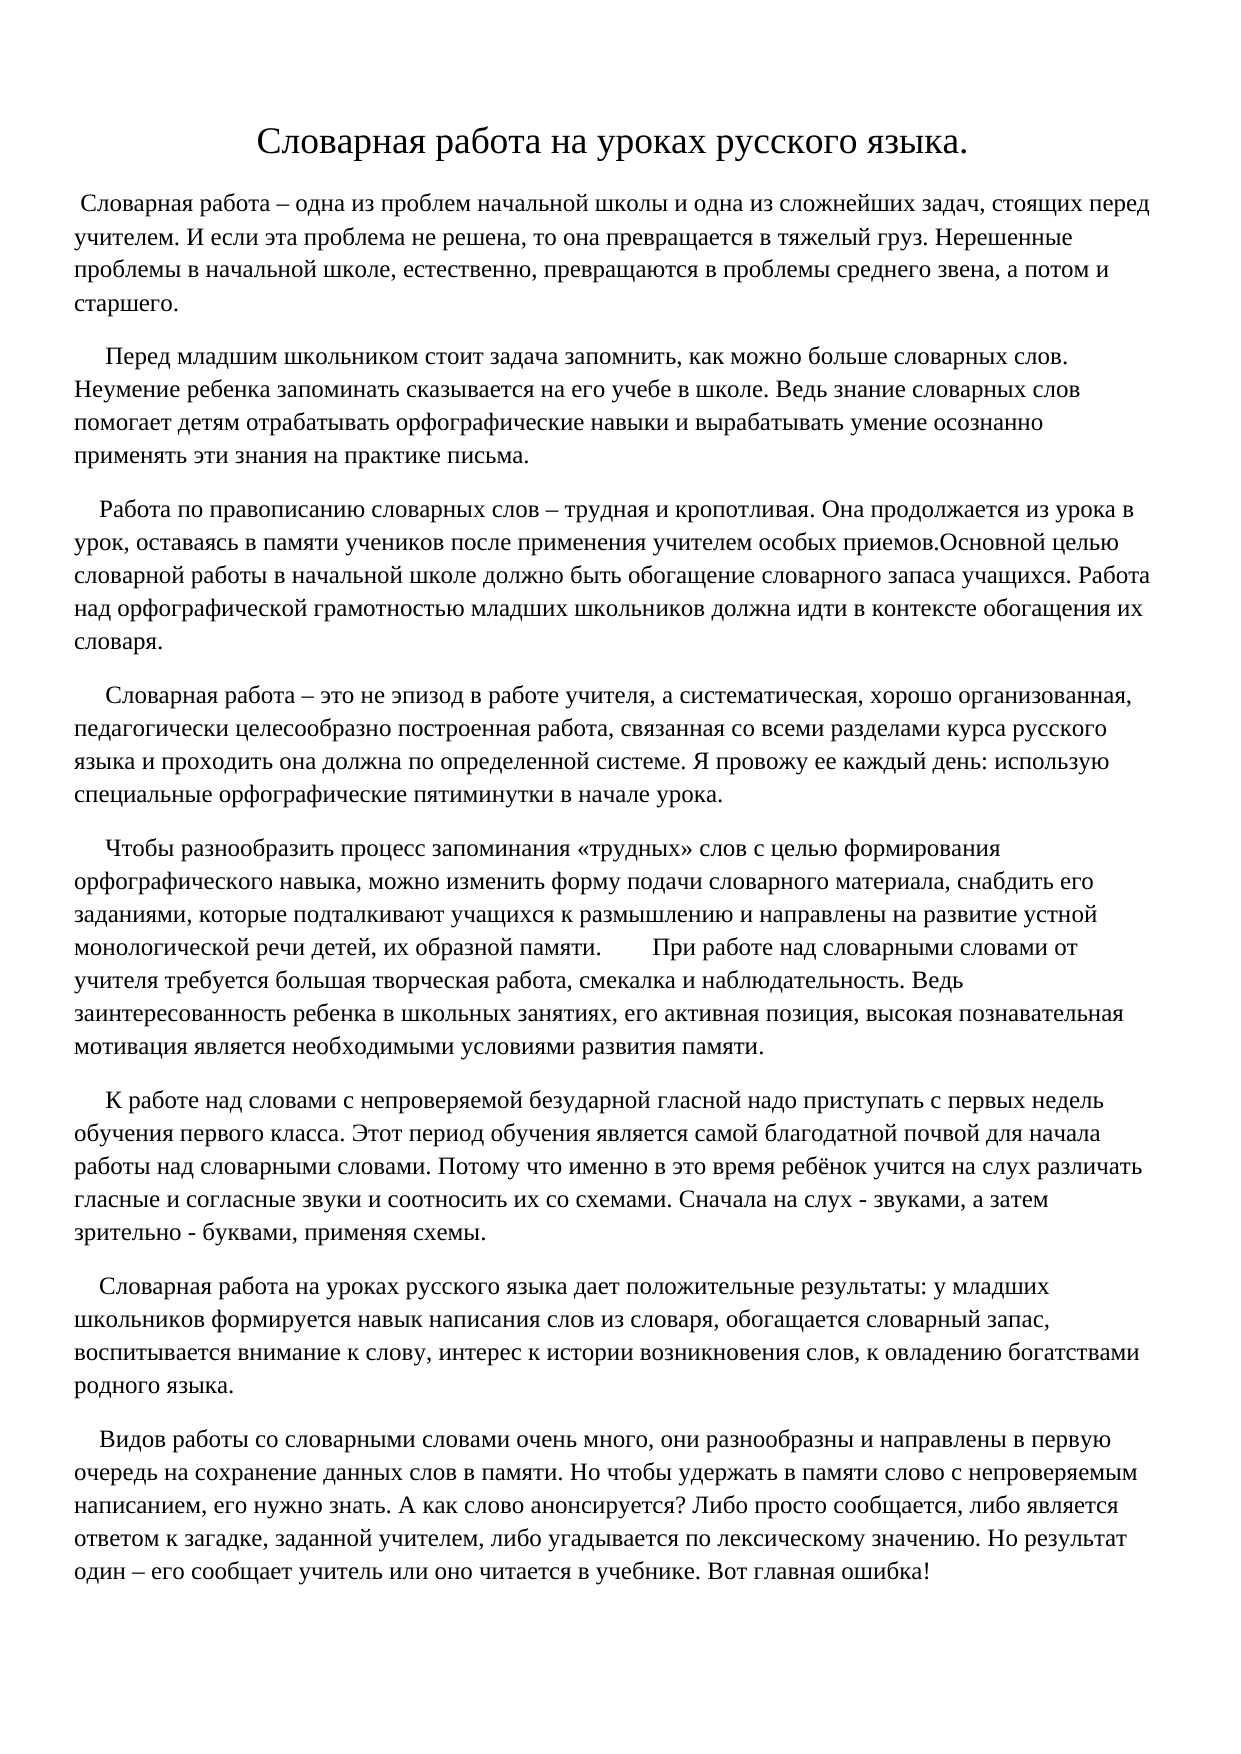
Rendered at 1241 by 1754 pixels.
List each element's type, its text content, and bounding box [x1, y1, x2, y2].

text Перед младшим школьником стоит задача запомнить, как можно больше словарных слов. Неумение ребенка запоминать сказывается на его учебе в школе. Ведь знание словарных слов помогает детям отрабатывать орфографические навыки и вырабатывать умение осознанно применять эти знания на практике письма. [74, 341, 1152, 469]
text Словарная работа – это не эпизод в работе учителя, а систематическая, хорошо организованная, педагогически целесообразно построенная работа, связанная со всеми разделами курса русского языка и проходить она должна по определенной системе. Я провожу ее каждый день: использую специальные орфографические пятиминутки в начале урока. [74, 680, 1152, 808]
text К работе над словами с непроверяемой безударной гласной надо приступать с первых недель обучения первого класса. Этот период обучения является самой благодатной почвой для начала работы над словарными словами. Потому что именно в это время ребёнок учится на слух различать гласные и согласные звуки и соотносить их со схемами. Сначала на слух - звуками, а затем зрительно - буквами, применяя схемы. [74, 1085, 1152, 1246]
text Словарная работа на уроках русского языка. [74, 118, 1152, 161]
text Работа по правописанию словарных слов – трудная и кропотливая. Она продолжается из урока в урок, оставаясь в памяти учеников после применения учителем особых приемов.Основной целью словарной работы в начальной школе должно быть обогащение словарного запаса учащихся. Работа над орфографической грамотностью младших школьников должна идти в контексте обогащения их словаря. [74, 494, 1152, 655]
text Словарная работа – одна из проблем начальной школы и одна из сложнейших задач, стоящих перед учителем. И если эта проблема не решена, то она превращается в тяжелый груз. Нерешенные проблемы в начальной школе, естественно, превращаются в проблемы среднего звена, а потом и старшего. [74, 188, 1152, 316]
text Чтобы разнообразить процесс запоминания «трудных» слов с целью формирования орфографического навыка, можно изменить форму подачи словарного материала, снабдить его заданиями, которые подталкивают учащихся к размышлению и направлены на развитие устной монологической речи детей, их образной памяти. При работе над словарными словами от учителя требуется большая творческая работа, смекалка и наблюдательность. Ведь заинтересованность ребенка в школьных занятиях, его активная позиция, высокая познавательная мотивация является необходимыми условиями развития памяти. [74, 833, 1152, 1060]
text Видов работы со словарными словами очень много, они разнообразны и направлены в первую очередь на сохранение данных слов в памяти. Но чтобы удержать в памяти слово с непроверяемым написанием, его нужно знать. А как слово анонсируется? Либо просто сообщается, либо является ответом к загадке, заданной учителем, либо угадывается по лексическому значению. Но результат один – его сообщает учитель или оно читается в учебнике. Вот главная ошибка! [74, 1424, 1152, 1585]
text Словарная работа на уроках русского языка дает положительные результаты: у младших школьников формируется навык написания слов из словаря, обогащается словарный запас, воспитывается внимание к слову, интерес к истории возникновения слов, к овладению богатствами родного языка. [74, 1271, 1152, 1399]
